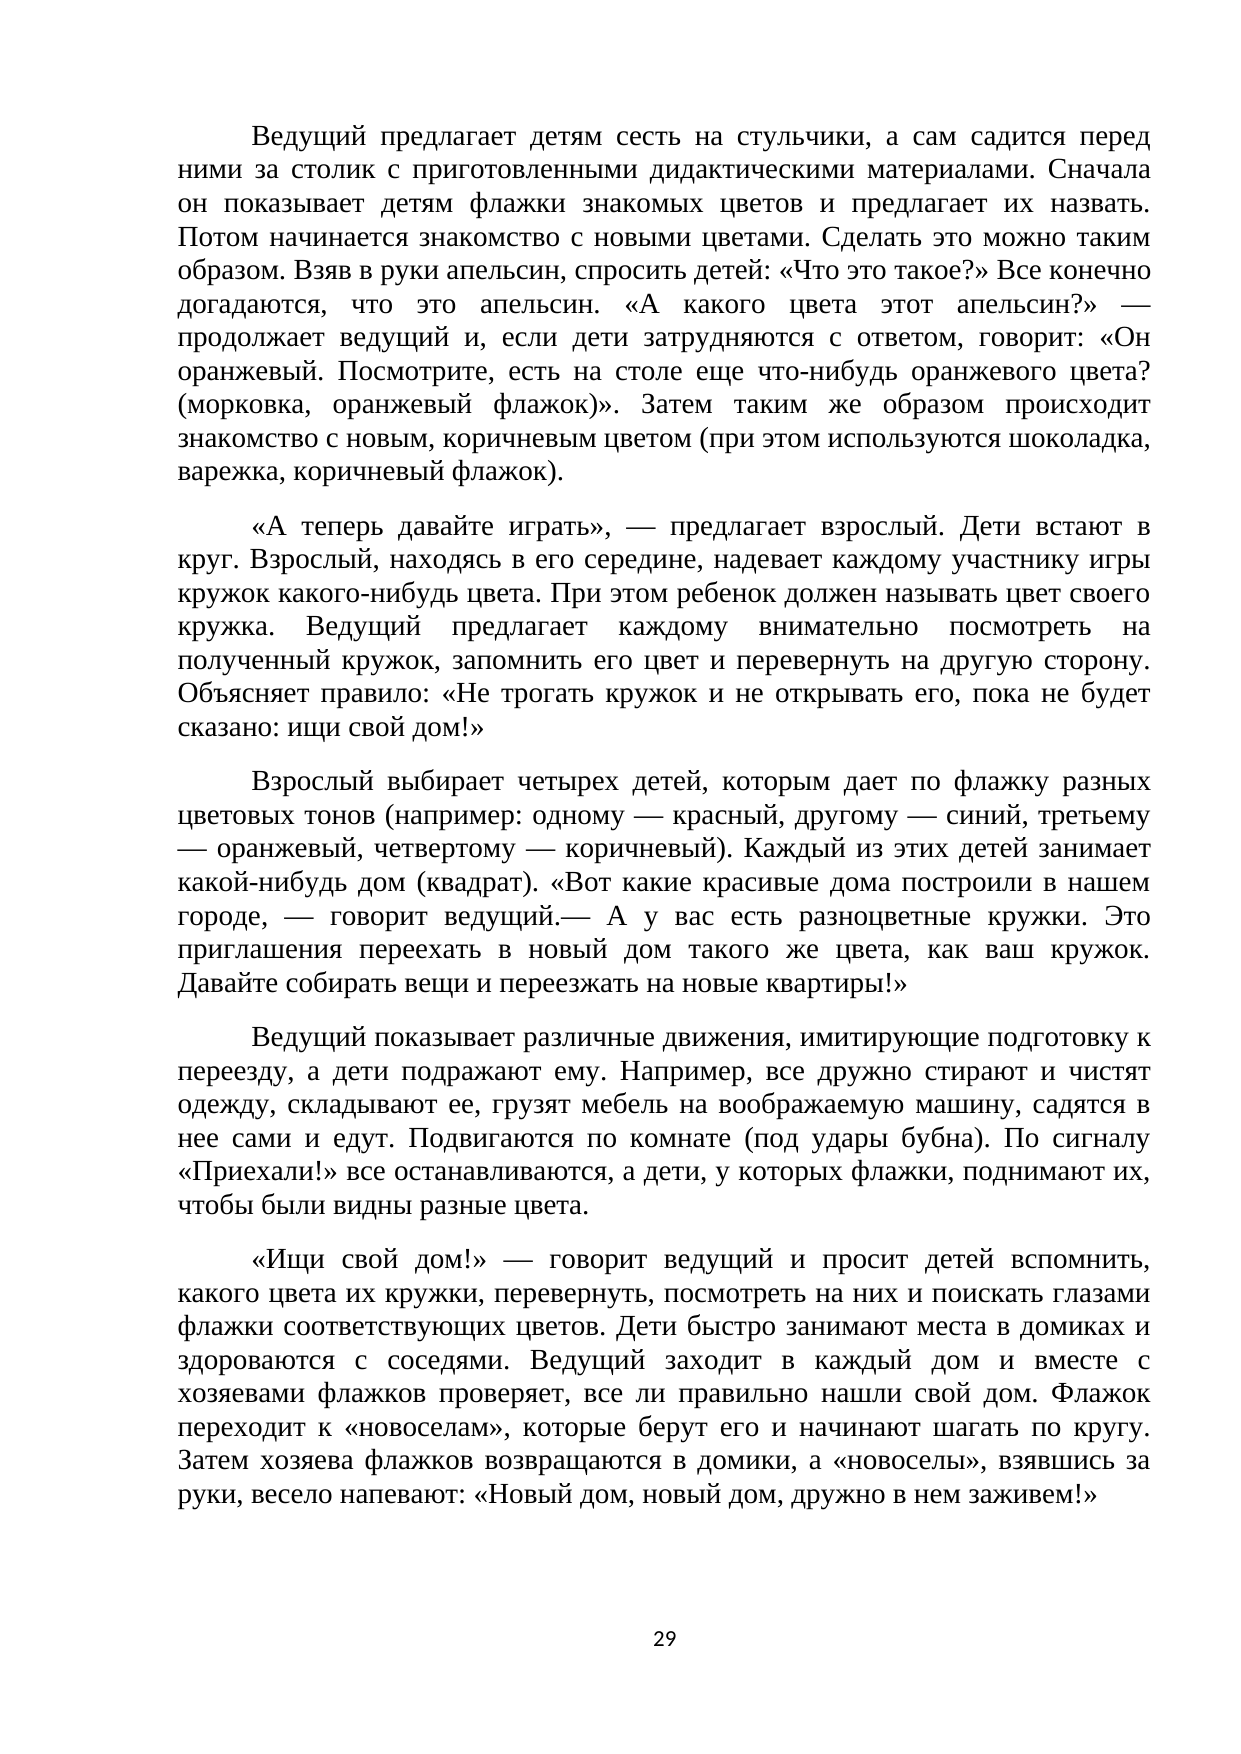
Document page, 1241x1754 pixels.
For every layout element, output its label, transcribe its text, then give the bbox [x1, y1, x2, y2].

text «А теперь давайте играть», — предлагает взрослый. Дети встают в круг. Взрослый, находясь в его середине, надевает каждому участнику игры кружок какого-нибудь цвета. При этом ребенок должен называть цвет своего кружка. Ведущий предлагает каждому внимательно посмотреть на полученный кружок, запомнить его цвет и перевернуть на другую сторону. Объясняет правило: «Не трогать кружок и не открывать его, пока не будет сказано: ищи свой дом!» [177, 508, 1152, 743]
text Взрослый выбирает четырех детей, которым дает по флажку разных цветовых тонов (например: одному — красный, другому — синий, третьему — оранжевый, четвертому — коричневый). Каждый из этих детей занимает какой-нибудь дом (квадрат). «Вот какие красивые дома построили в нашем городе, — говорит ведущий.— А у вас есть разноцветные кружки. Это приглашения переехать в новый дом такого же цвета, как ваш кружок. Давайте собирать вещи и переезжать на новые квартиры!» [177, 763, 1152, 998]
text «Ищи свой дом!» — говорит ведущий и просит детей вспомнить, какого цвета их кружки, перевернуть, посмотреть на них и поискать глазами флажки соответствующих цветов. Дети быстро занимают места в домиках и здороваются с соседями. Ведущий заходит в каждый дом и вместе с хозяевами флажков проверяет, все ли правильно нашли свой дом. Флажок переходит к «новоселам», которые берут его и начинают шагать по кругу. Затем хозяева флажков возвращаются в домики, а «новоселы», взявшись за руки, весело напевают: «Новый дом, новый дом, дружно в нем заживем!» [177, 1241, 1152, 1509]
text Ведущий предлагает детям сесть на стульчики, а сам садится перед ними за столик с приготовленными дидактическими материалами. Сначала он показывает детям флажки знакомых цветов и предлагает их назвать. Потом начинается знакомство с новыми цветами. Сделать это можно таким образом. Взяв в руки апельсин, спросить детей: «Что это такое?» Все конечно догадаются, что это апельсин. «А какого цвета этот апельсин?» — продолжает ведущий и, если дети затрудняются с ответом, говорит: «Он оранжевый. Посмотрите, есть на столе еще что-нибудь оранжевого цвета? (морковка, оранжевый флажок)». Затем таким же образом происходит знакомство с новым, коричневым цветом (при этом используются шоколадка, варежка, коричневый флажок). [177, 118, 1152, 487]
text Ведущий показывает различные движения, имитирующие подготовку к переезду, а дети подражают ему. Например, все дружно стирают и чистят одежду, складывают ее, грузят мебель на воображаемую машину, садятся в нее сами и едут. Подвигаются по комнате (под удары бубна). По сигналу «Приехали!» все останавливаются, а дети, у которых флажки, поднимают их, чтобы были видны разные цвета. [177, 1019, 1152, 1220]
